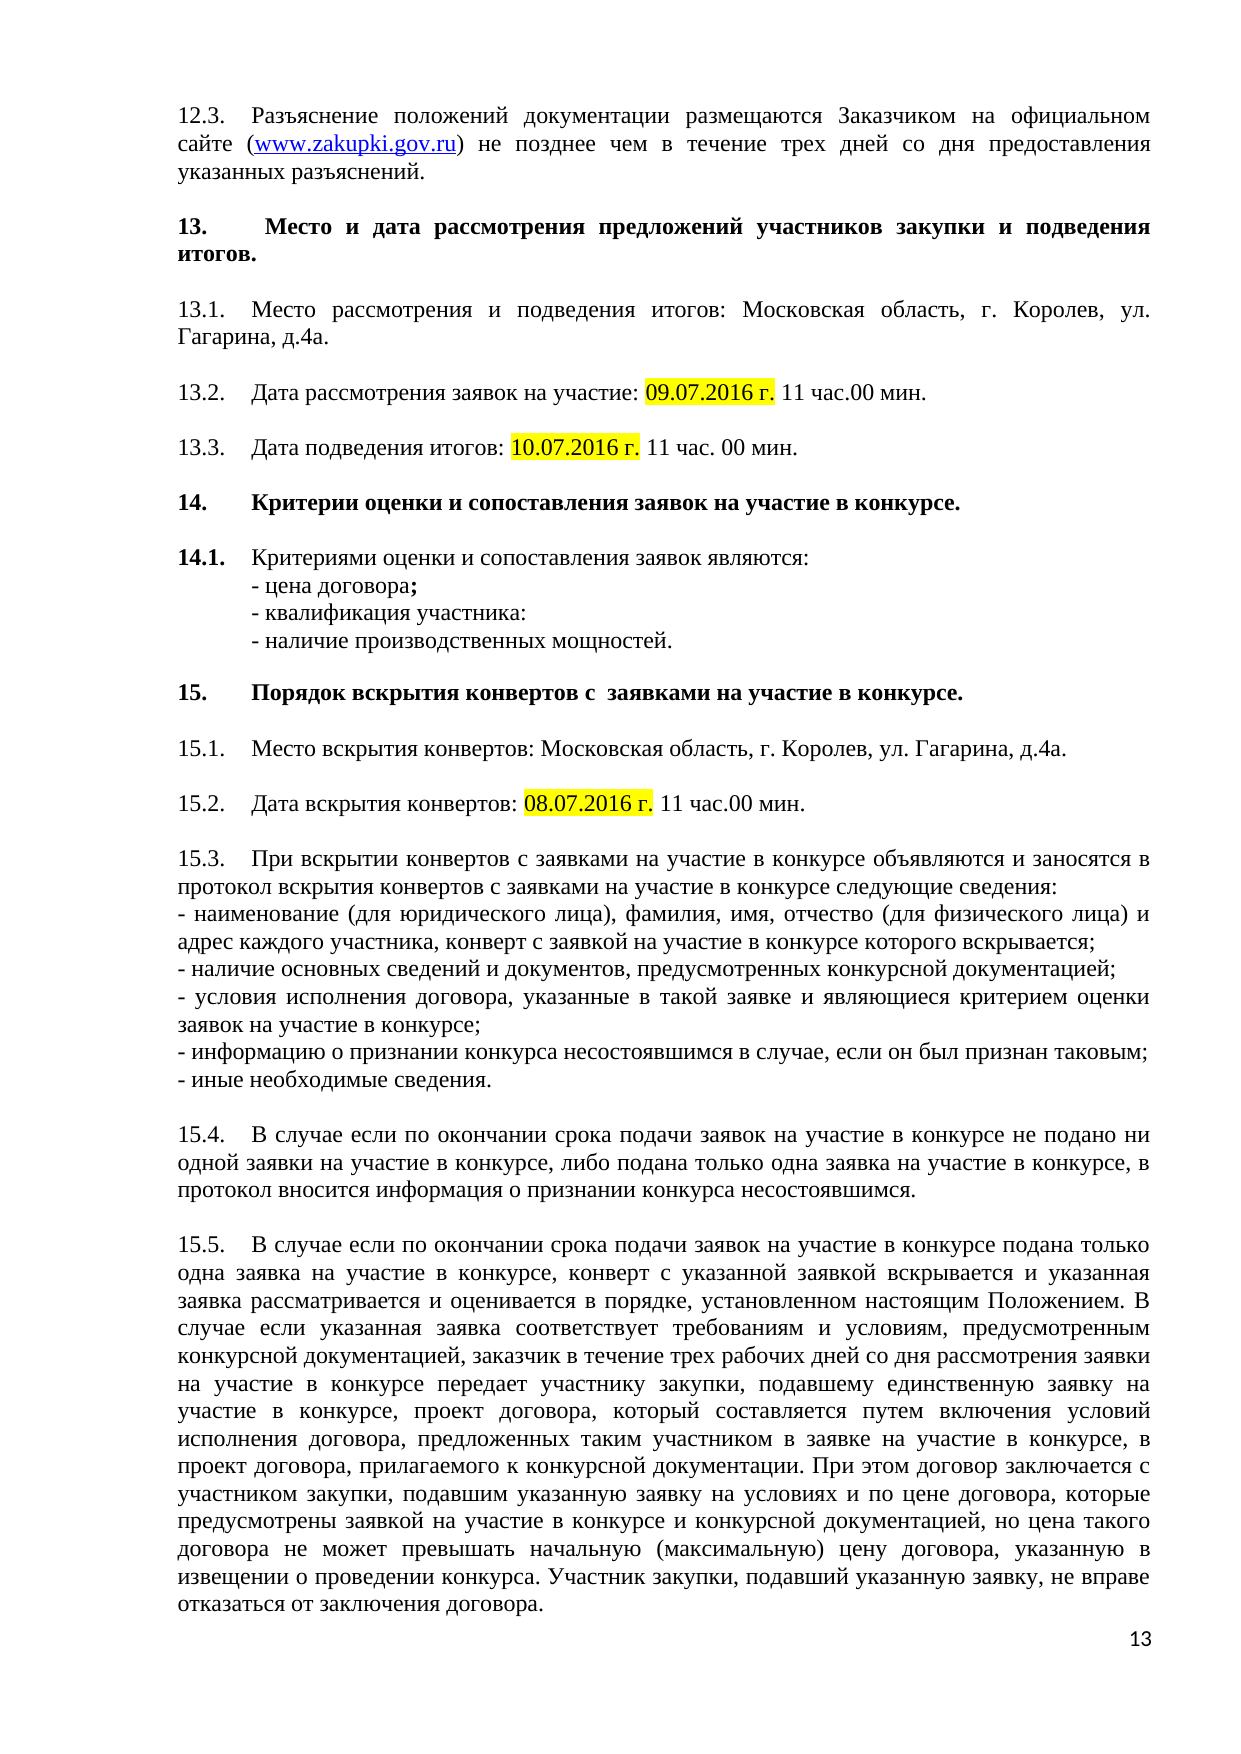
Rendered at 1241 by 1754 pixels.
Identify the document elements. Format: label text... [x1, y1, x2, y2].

list Дата подведения итогов: 10.07.2016 г. 11 час. 00 мин. [177, 433, 511, 460]
list Место и дата рассмотрения предложений участников закупки и подведения итогов. [177, 212, 1152, 267]
text - наличие производственных мощностей. [177, 626, 1152, 653]
list Разъяснение положений документации размещаются Заказчиком на официальном сайте (www.zakupki.gov.ru) не позднее чем в течение трех дней со дня предоставления указанных разъяснений. [177, 101, 1152, 184]
list - иные необходимые сведения. [177, 1065, 1152, 1092]
list - информацию о признании конкурса несостоявшимся в случае, если он был признан таковым; [177, 1037, 1152, 1065]
list - наличие основных сведений и документов, предусмотренных конкурсной документацией; [177, 954, 1152, 982]
list - наименование (для юридического лица), фамилия, имя, отчество (для физического лица) и адрес каждого участника, конверт с заявкой на участие в конкурсе которого вскрывается; [177, 899, 1152, 954]
list В случае если по окончании срока подачи заявок на участие в конкурсе не подано ни одной заявки на участие в конкурсе, либо подана только одна заявка на участие в конкурсе, в протокол вносится информация о признании конкурса несостоявшимся. [177, 1120, 1152, 1203]
list Дата вскрытия конвертов: 08.07.2016 г. 11 час.00 мин. [177, 789, 524, 816]
list Дата подведения итогов: 10.07.2016 г. 11 час. 00 мин. [640, 433, 1152, 460]
list - квалификация участника: [177, 598, 1152, 626]
list - условия исполнения договора, указанные в такой заявке и являющиеся критерием оценки заявок на участие в конкурсе; [177, 982, 1152, 1037]
list - цена договора; [177, 571, 1152, 598]
list Место вскрытия конвертов: Московская область, г. Королев, ул. Гагарина, д.4а. [177, 734, 1152, 761]
list При вскрытии конвертов с заявками на участие в конкурсе объявляются и заносятся в протокол вскрытия конвертов с заявками на участие в конкурсе следующие сведения: [177, 844, 1152, 899]
list Дата рассмотрения заявок на участие: 09.07.2016 г. 11 час.00 мин. [177, 377, 1152, 405]
list Критериями оценки и сопоставления заявок являются: [177, 543, 1152, 571]
list Порядок вскрытия конвертов с заявками на участие в конкурсе. [177, 678, 1152, 706]
list Место рассмотрения и подведения итогов: Московская область, г. Королев, ул. Гагарина, д.4а. [177, 295, 1152, 350]
list Критерии оценки и сопоставления заявок на участие в конкурсе. [177, 488, 1152, 516]
list Дата вскрытия конвертов: 08.07.2016 г. 11 час.00 мин. [653, 789, 1152, 816]
list В случае если по окончании срока подачи заявок на участие в конкурсе подана только одна заявка на участие в конкурсе, конверт с указанной заявкой вскрывается и указанная заявка рассматривается и оценивается в порядке, установленном настоящим Положением. В случае если указанная заявка соответствует требованиям и условиям, предусмотренным конкурсной документацией, заказчик в течение трех рабочих дней со дня рассмотрения заявки на участие в конкурсе передает участнику закупки, подавшему единственную заявку на участие в конкурсе, проект договора, который составляется путем включения условий исполнения договора, предложенных таким участником в заявке на участие в конкурсе, в проект договора, прилагаемого к конкурсной документации. При этом договор заключается с участником закупки, подавшим указанную заявку на условиях и по цене договора, которые предусмотрены заявкой на участие в конкурсе и конкурсной документацией, но цена такого договора не может превышать начальную (максимальную) цену договора, указанную в извещении о проведении конкурса. Участник закупки, подавший указанную заявку, не вправе отказаться от заключения договора. [177, 1231, 1152, 1617]
